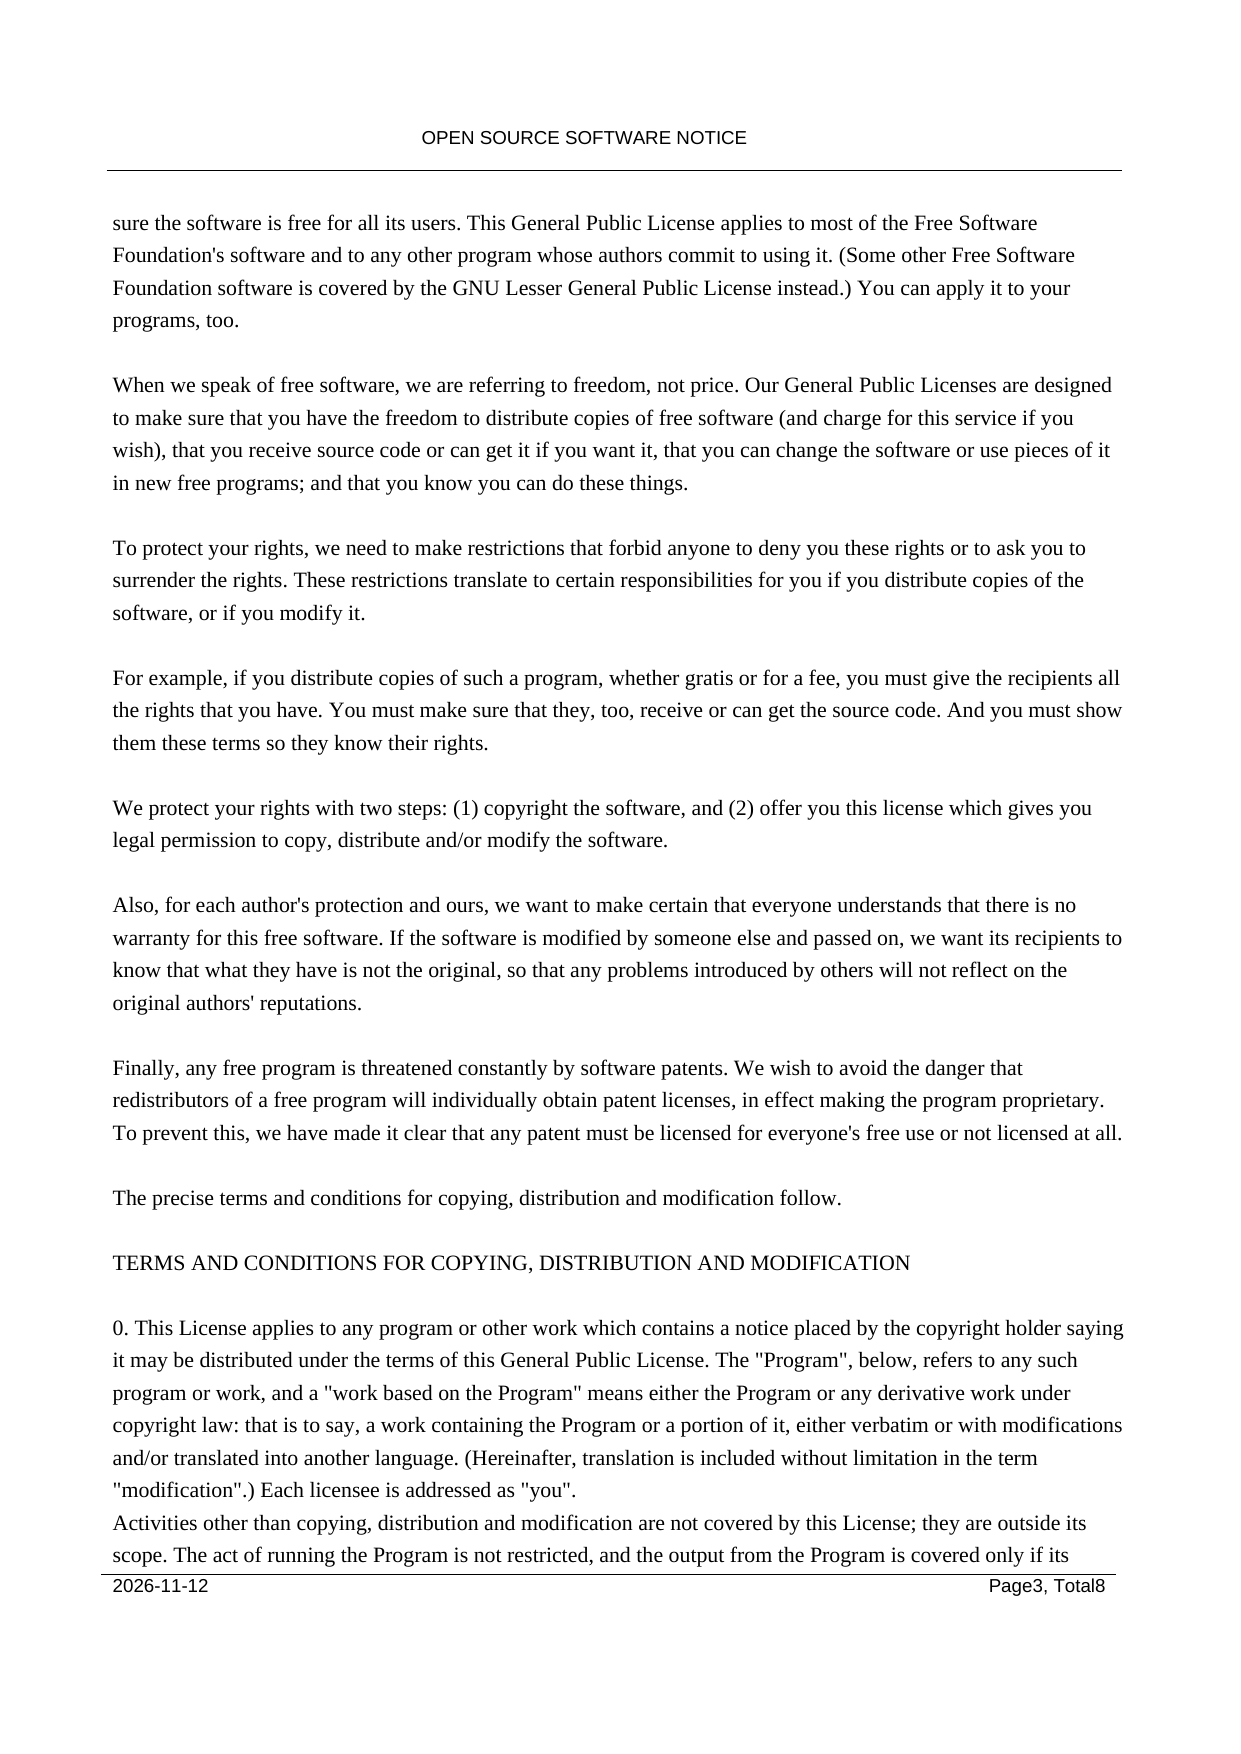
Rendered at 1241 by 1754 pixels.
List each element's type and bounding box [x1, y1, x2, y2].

text [112, 206, 1128, 1571]
